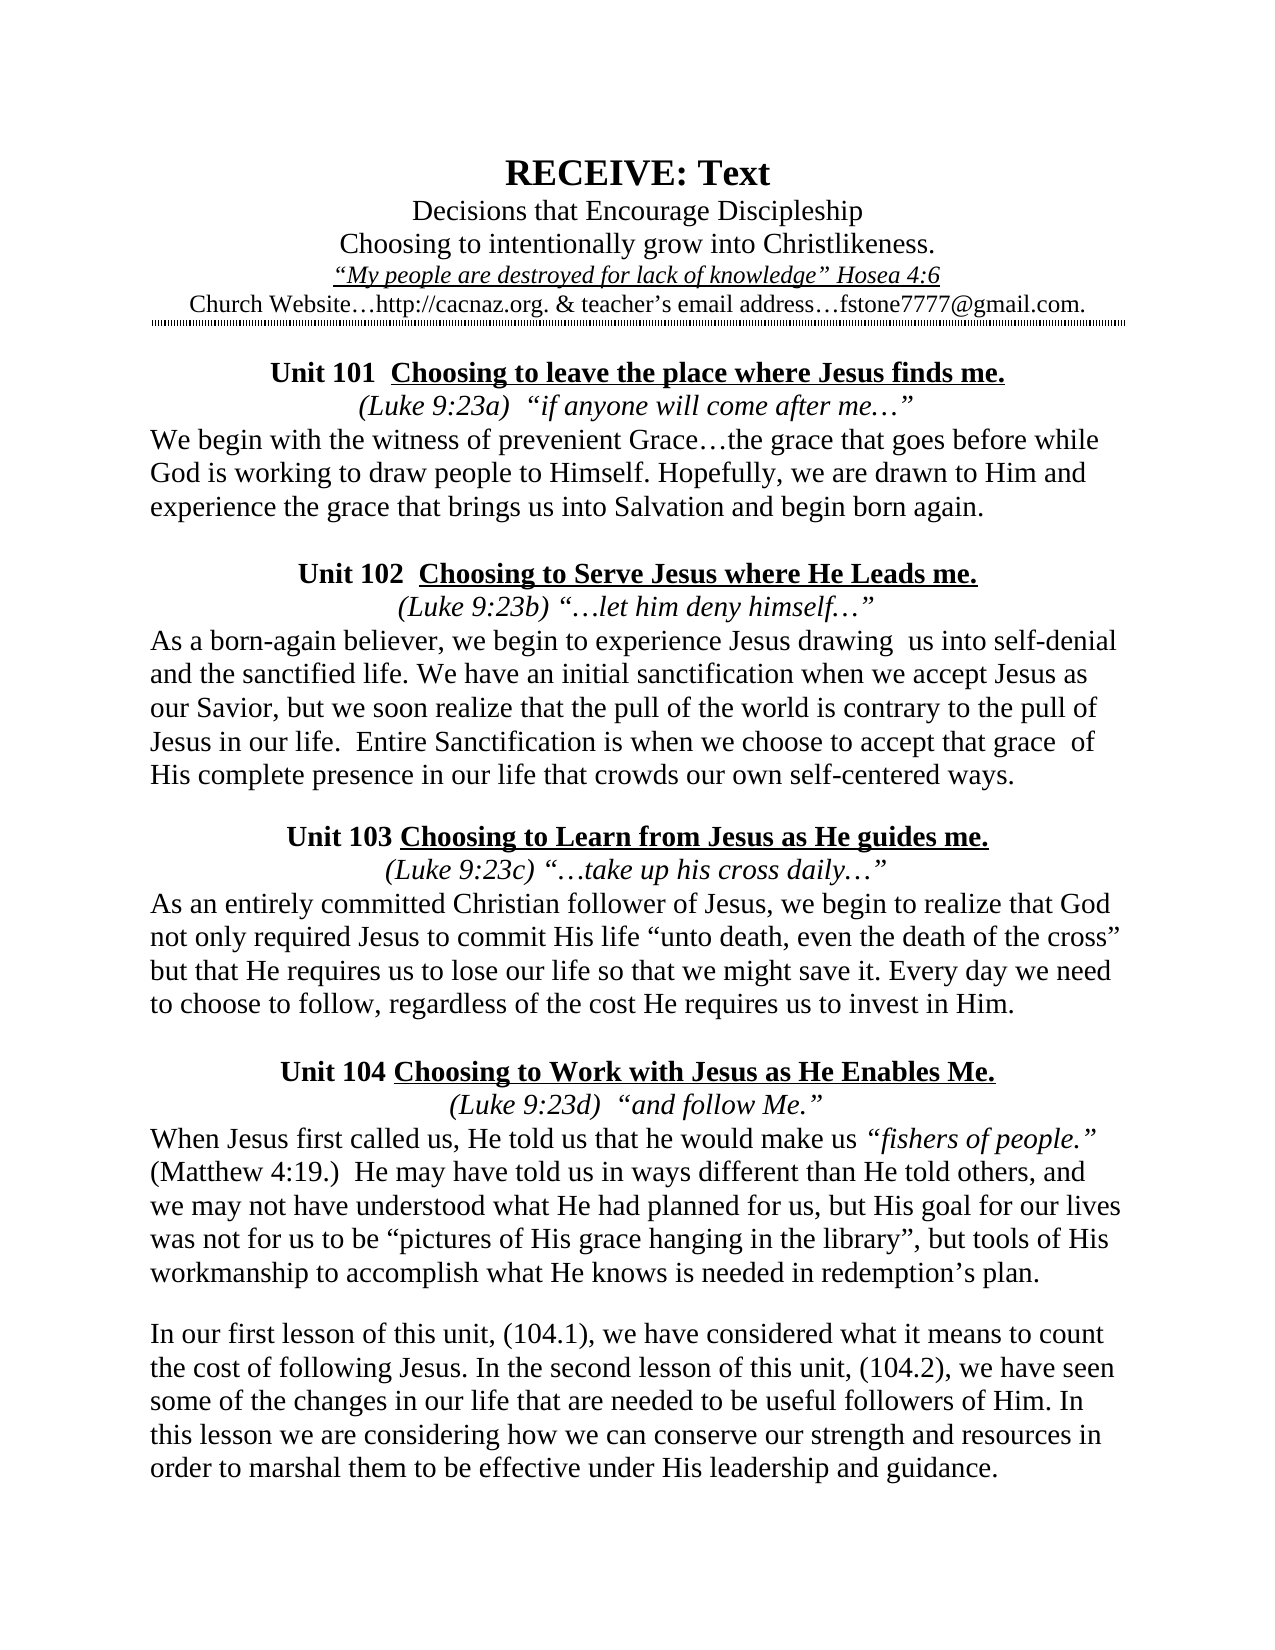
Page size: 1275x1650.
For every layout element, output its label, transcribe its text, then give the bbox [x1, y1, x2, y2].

text (Luke 9:23b) “…let him deny himself…” [150, 589, 1125, 623]
text Decisions that Encourage Discipleship [150, 193, 1125, 227]
text Unit 102 Choosing to Serve Jesus where He Leads me. [150, 556, 1125, 589]
text When Jesus first called us, He told us that he would make us “fishers of people.” (Matthew 4:19.) He may have told us in ways different than He told others, and we may not have understood what He had planned for us, but His goal for our lives was not for us to be “pictures of His grace hanging in the library”, but tools of His workmanship to accomplish what He knows is needed in redemption’s plan. [150, 1121, 1125, 1288]
text Unit 103 Choosing to Learn from Jesus as He guides me. [150, 819, 1125, 852]
text “My people are destroyed for lack of knowledge” Hosea 4:6 [150, 260, 1125, 289]
text (Luke 9:23a) “if anyone will come after me…” [150, 388, 1125, 422]
text As an entirely committed Christian follower of Jesus, we begin to realize that God not only required Jesus to commit His life “unto death, even the death of the cross” but that He requires us to lose our life so that we might save it. Every day we need to choose to follow, regardless of the cost He requires us to invest in Him. [150, 886, 1125, 1020]
text Unit 101 Choosing to leave the place where Jesus finds me. [150, 355, 1125, 388]
text Unit 104 Choosing to Work with Jesus as He Enables Me. [150, 1054, 1125, 1087]
text Choosing to intentionally grow into Christlikeness. [150, 227, 1125, 260]
text RECEIVE: Text [150, 150, 1125, 193]
text In our first lesson of this unit, (104.1), we have considered what it means to count the cost of following Jesus. In the second lesson of this unit, (104.2), we have seen some of the changes in our life that are needed to be useful followers of Him. In this lesson we are considering how we can conserve our strength and resources in order to marshal them to be effective under His leadership and guidance. [150, 1316, 1125, 1484]
text (Luke 9:23c) “…take up his cross daily…” [150, 852, 1125, 886]
text Church Website…http://cacnaz.org. & teacher’s email address…fstone7777@gmail.com. [150, 289, 1125, 326]
text As a born-again believer, we begin to experience Jesus drawing us into self-denial and the sanctified life. We have an initial sanctification when we accept Jesus as our Savior, but we soon realize that the pull of the world is contrary to the pull of Jesus in our life. Entire Sanctification is when we choose to accept that grace of His complete presence in our life that crowds our own self-centered ways. [150, 623, 1125, 791]
text We begin with the witness of prevenient Grace…the grace that goes before while God is working to draw people to Himself. Hopefully, we are drawn to Him and experience the grace that brings us into Salvation and begin born again. [150, 422, 1125, 522]
text (Luke 9:23d) “and follow Me.” [150, 1087, 1125, 1121]
